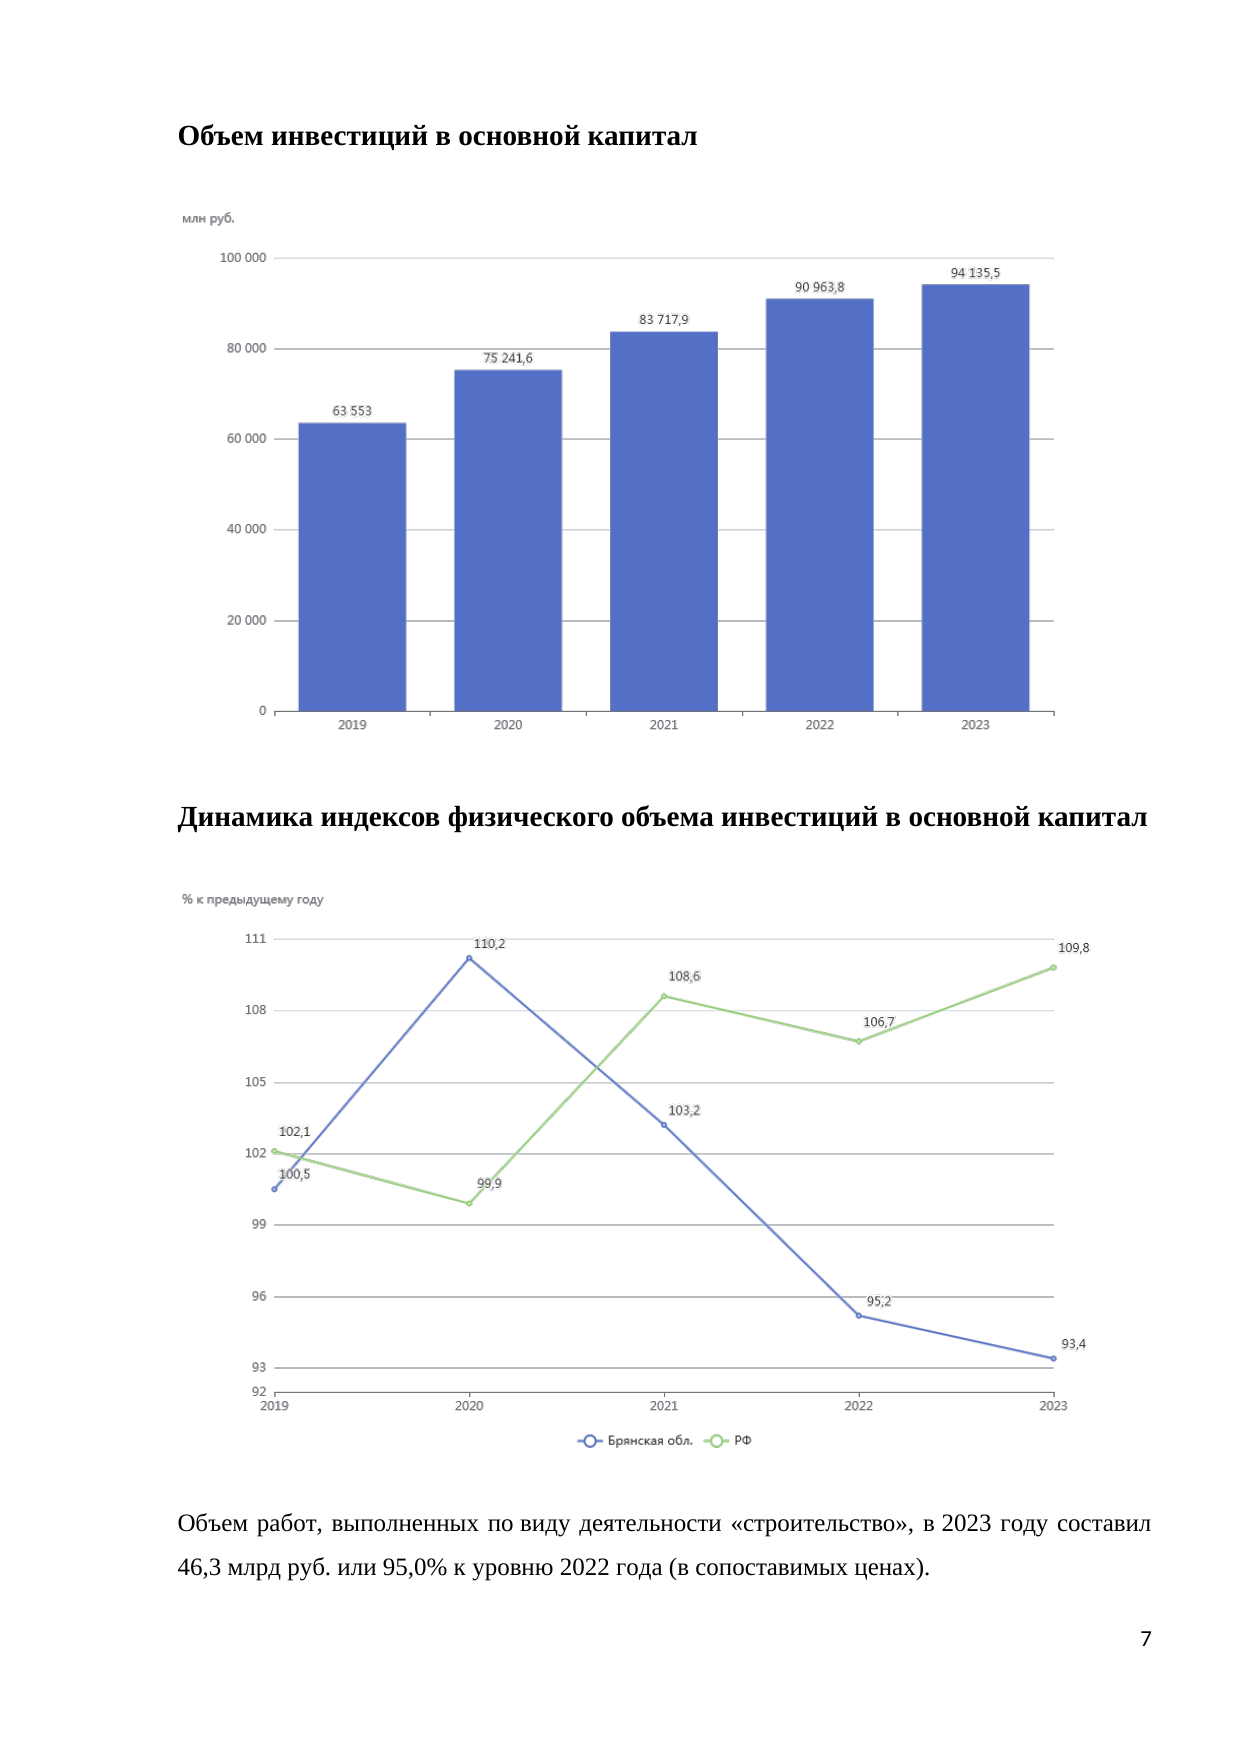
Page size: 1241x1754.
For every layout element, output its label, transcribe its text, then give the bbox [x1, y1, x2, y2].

picture [177, 878, 1151, 1463]
text Объем работ, выполненных по виду деятельности «строительство», в 2023 году составил 46,3 млрд руб. или 95,0% к уровню 2022 года (в сопоставимых ценах). [177, 1508, 1152, 1580]
subtitle Объем инвестиций в основной капитал [177, 118, 1152, 152]
picture [177, 197, 1151, 782]
